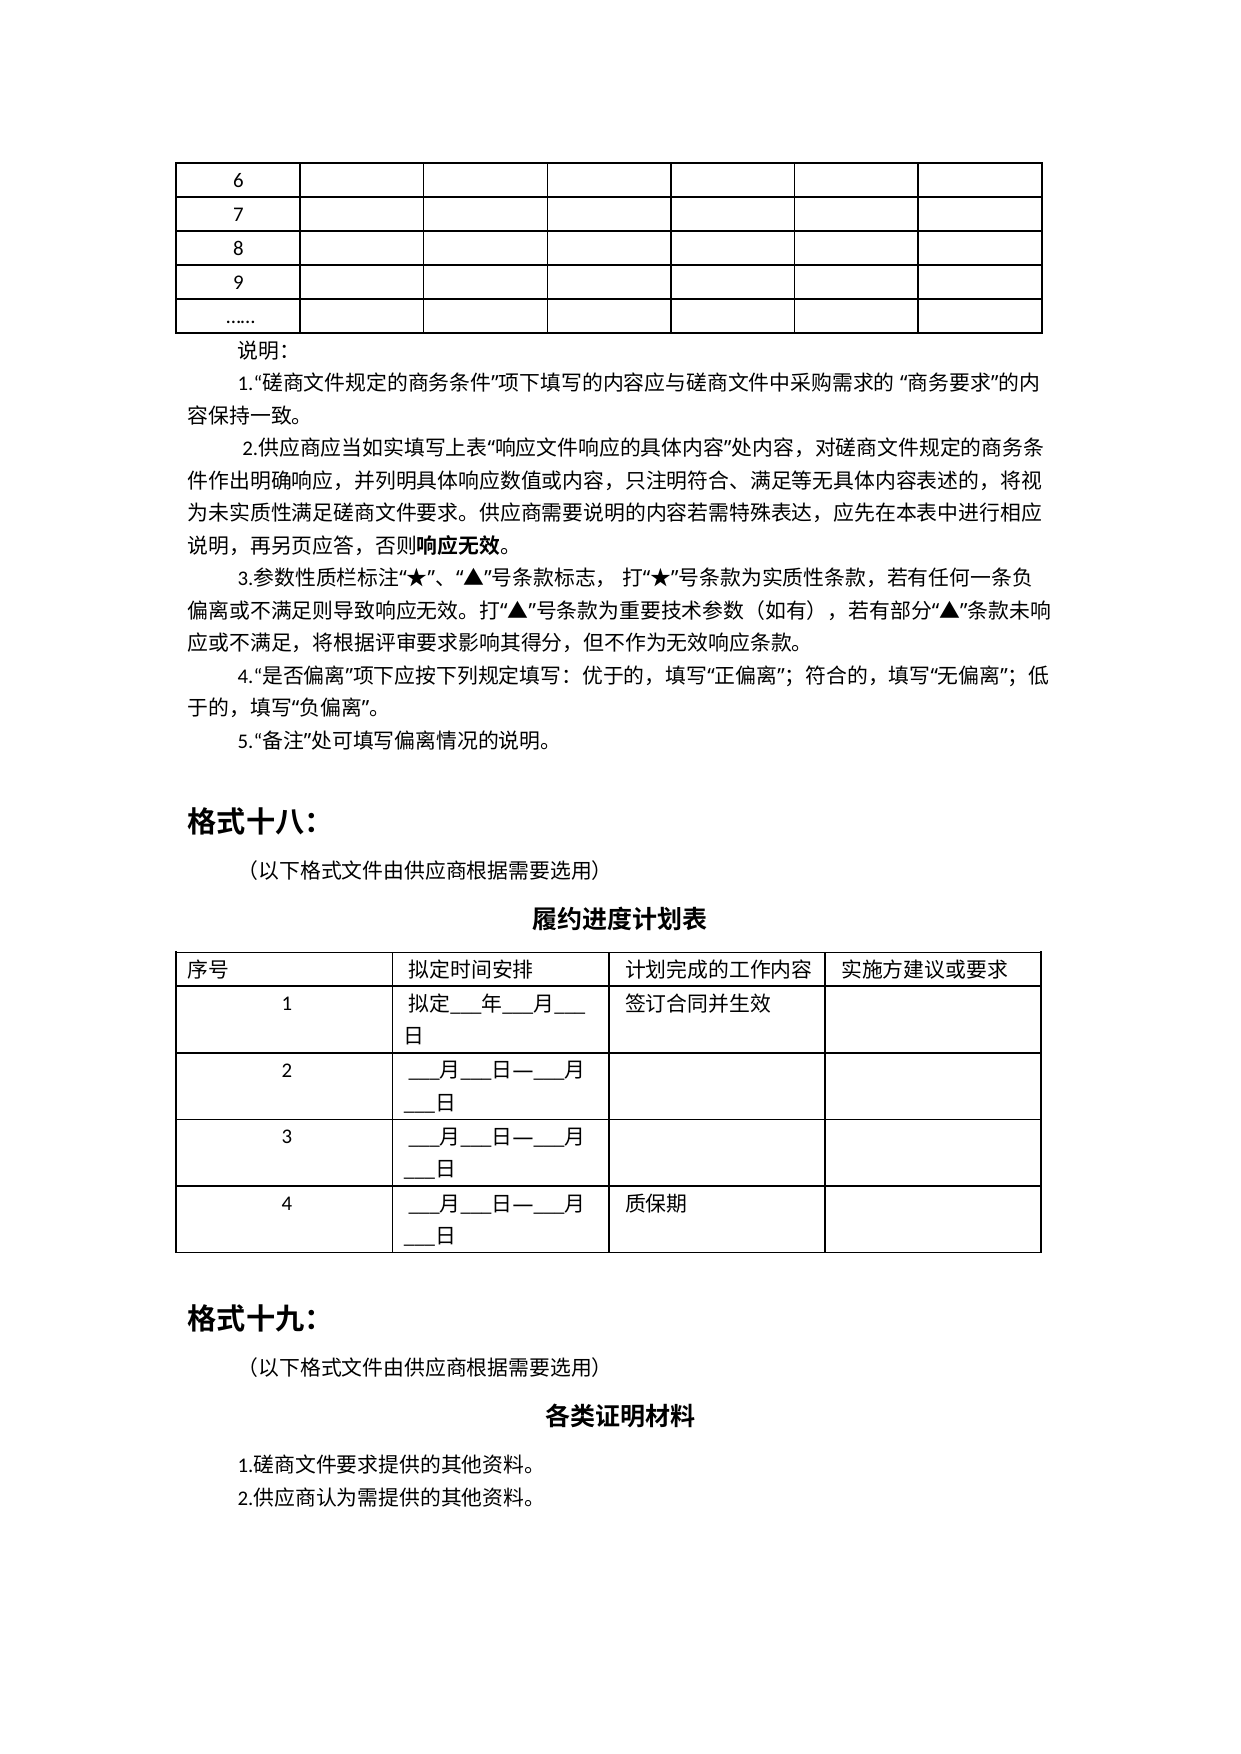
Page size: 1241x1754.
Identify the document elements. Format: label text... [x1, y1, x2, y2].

table_cell 9 [177, 266, 299, 298]
table_cell 6 [177, 164, 299, 196]
table_cell [424, 300, 547, 332]
text 格式十八： [187, 789, 1053, 854]
table_header 计划完成的工作内容 [610, 953, 824, 985]
table_cell …… [177, 300, 299, 332]
table_cell [301, 198, 423, 230]
table_cell 签订合同并生效 [610, 987, 824, 1052]
table_cell [795, 198, 917, 230]
table_cell 3 [177, 1120, 392, 1185]
text 5.“备注”处可填写偏离情况的说明。 [187, 724, 1053, 756]
text 3.参数性质栏标注“★”、“▲”号条款标志， 打“★”号条款为实质性条款，若有任何一条负偏离或不满足则导致响应无效。打“▲”号条款为重要技术参数（如有），若有部分“▲”条款未响应或不满足，将根据评审要求影响其得分，但不作为无效响应条款。 [187, 561, 1053, 659]
table_cell [919, 198, 1041, 230]
table_cell [672, 164, 794, 196]
table_cell ___月___日—___月___日 [393, 1187, 608, 1252]
text 格式十九： [187, 1286, 1053, 1351]
table_cell [919, 300, 1041, 332]
text 履约进度计划表 [187, 886, 1053, 951]
table_cell [424, 266, 547, 298]
table_cell ___月___日—___月___日 [393, 1054, 608, 1118]
table_cell 2 [177, 1054, 392, 1118]
text 1.磋商文件要求提供的其他资料。 [187, 1448, 1053, 1481]
table_cell [610, 1054, 824, 1118]
table_cell [672, 198, 794, 230]
table_cell [301, 300, 423, 332]
text （以下格式文件由供应商根据需要选用） [187, 1351, 1053, 1383]
table_cell [301, 232, 423, 264]
table_cell [424, 232, 547, 264]
table_cell 7 [177, 198, 299, 230]
table_cell [826, 1120, 1040, 1185]
table_cell [548, 266, 670, 298]
table_cell 拟定___年___月___日 [393, 987, 608, 1052]
table_cell [548, 232, 670, 264]
text 4.“是否偏离”项下应按下列规定填写：优于的，填写“正偏离”；符合的，填写“无偏离”；低于的，填写“负偏离”。 [187, 659, 1053, 724]
table_cell 质保期 [610, 1187, 824, 1252]
table_cell [826, 1187, 1040, 1252]
table_cell [548, 300, 670, 332]
text 2.供应商认为需提供的其他资料。 [187, 1481, 1053, 1513]
table_cell [795, 164, 917, 196]
table_cell [424, 164, 547, 196]
text （以下格式文件由供应商根据需要选用） [187, 854, 1053, 886]
table_cell [795, 300, 917, 332]
table_cell [826, 1054, 1040, 1118]
table_cell [919, 266, 1041, 298]
table_cell [795, 232, 917, 264]
table_cell [424, 198, 547, 230]
table_cell [610, 1120, 824, 1185]
table_cell [672, 232, 794, 264]
table_header 拟定时间安排 [393, 953, 608, 985]
table_cell [672, 300, 794, 332]
text 说明： [187, 334, 1053, 366]
table_header 实施方建议或要求 [826, 953, 1040, 985]
text 1.“磋商文件规定的商务条件”项下填写的内容应与磋商文件中采购需求的 “商务要求”的内容保持一致。 [187, 366, 1053, 431]
text 各类证明材料 [187, 1383, 1053, 1448]
table_cell [301, 164, 423, 196]
text 2.供应商应当如实填写上表“响应文件响应的具体内容”处内容，对磋商文件规定的商务条件作出明确响应，并列明具体响应数值或内容，只注明符合、满足等无具体内容表述的，将视为未实质性满足磋商文件要求。供应商需要说明的内容若需特殊表达，应先在本表中进行相应说明，再另页应答，否则响应无效。 [187, 431, 1053, 561]
table_cell [919, 164, 1041, 196]
table_cell ___月___日—___月___日 [393, 1120, 608, 1185]
table_cell [548, 198, 670, 230]
table_cell [826, 987, 1040, 1052]
table_cell [919, 232, 1041, 264]
table_header 序号 [177, 953, 392, 985]
table_cell [301, 266, 423, 298]
table_cell 8 [177, 232, 299, 264]
table_cell [795, 266, 917, 298]
table_cell 1 [177, 987, 392, 1052]
table_cell [548, 164, 670, 196]
table_cell 4 [177, 1187, 392, 1252]
table_cell [672, 266, 794, 298]
